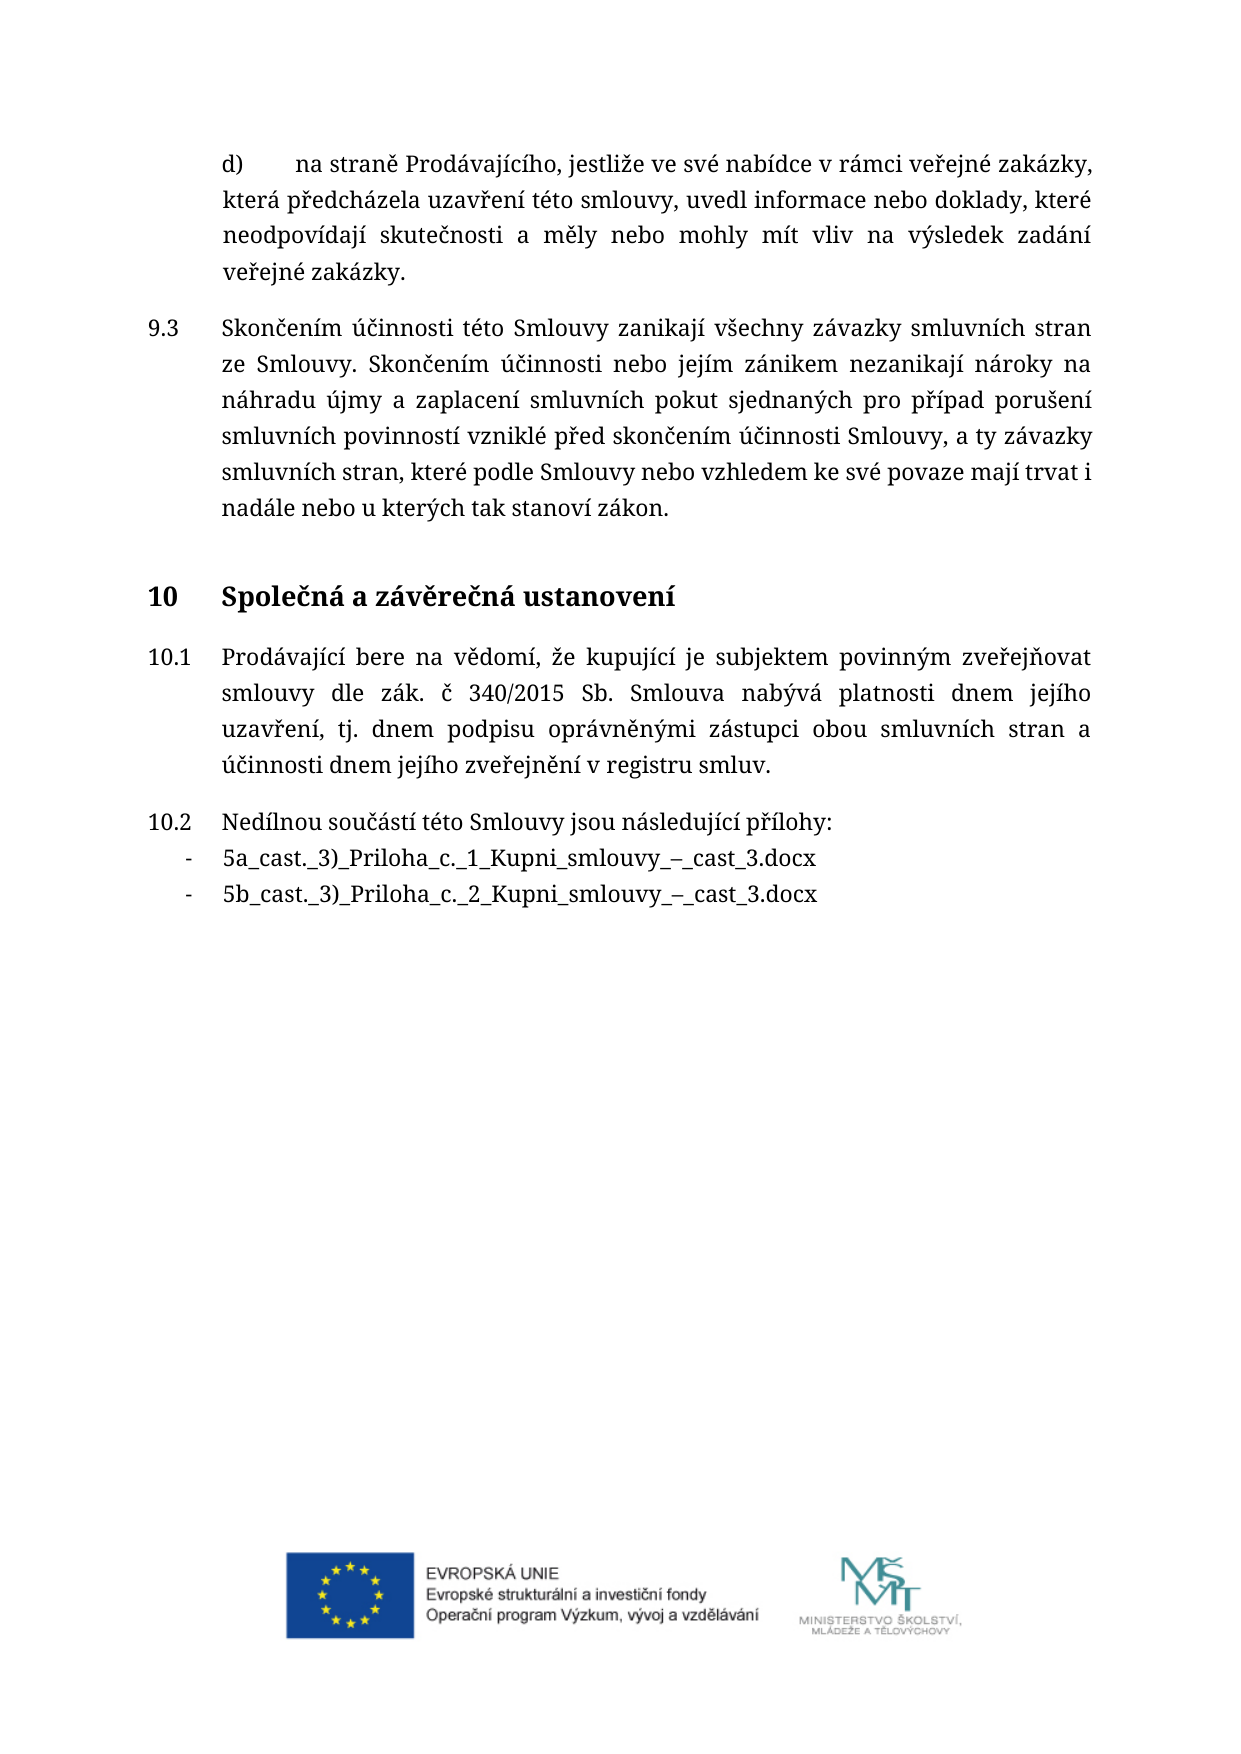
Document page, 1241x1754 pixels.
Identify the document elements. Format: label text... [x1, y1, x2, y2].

picture [242, 1511, 999, 1681]
list 5b_cast._3)_Priloha_c._2_Kupni_smlouvy_–_cast_3.docx [185, 877, 1093, 909]
subtitle Skončením účinnosti této Smlouvy zanikají všechny závazky smluvních stran ze Smlouvy. Skončením účinnosti nebo jejím zánikem nezanikají nároky na náhradu újmy a zaplacení smluvních pokut sjednaných pro případ porušení smluvních povinností vzniklé před skončením účinnosti Smlouvy, a ty závazky smluvních stran, které podle Smlouvy nebo vzhledem ke své povaze mají trvat i nadále nebo u kterých tak stanoví zákon. [148, 312, 1093, 523]
subtitle Nedílnou součástí této Smlouvy jsou následující přílohy: [148, 806, 1093, 837]
subtitle Společná a závěrečná ustanovení [148, 578, 1093, 615]
list 5a_cast._3)_Priloha_c._1_Kupni_smlouvy_–_cast_3.docx [185, 842, 1093, 873]
subtitle Prodávající bere na vědomí, že kupující je subjektem povinným zveřejňovat smlouvy dle zák. č 340/2015 Sb. Smlouva nabývá platnosti dnem jejího uzavření, tj. dnem podpisu oprávněnými zástupci obou smluvních stran a účinnosti dnem jejího zveřejnění v registru smluv. [148, 641, 1093, 780]
list na straně Prodávajícího, jestliže ve své nabídce v rámci veřejné zakázky, která předcházela uzavření této smlouvy, uvedl informace nebo doklady, které neodpovídají skutečnosti a měly nebo mohly mít vliv na výsledek zadání veřejné zakázky. [221, 148, 1093, 287]
